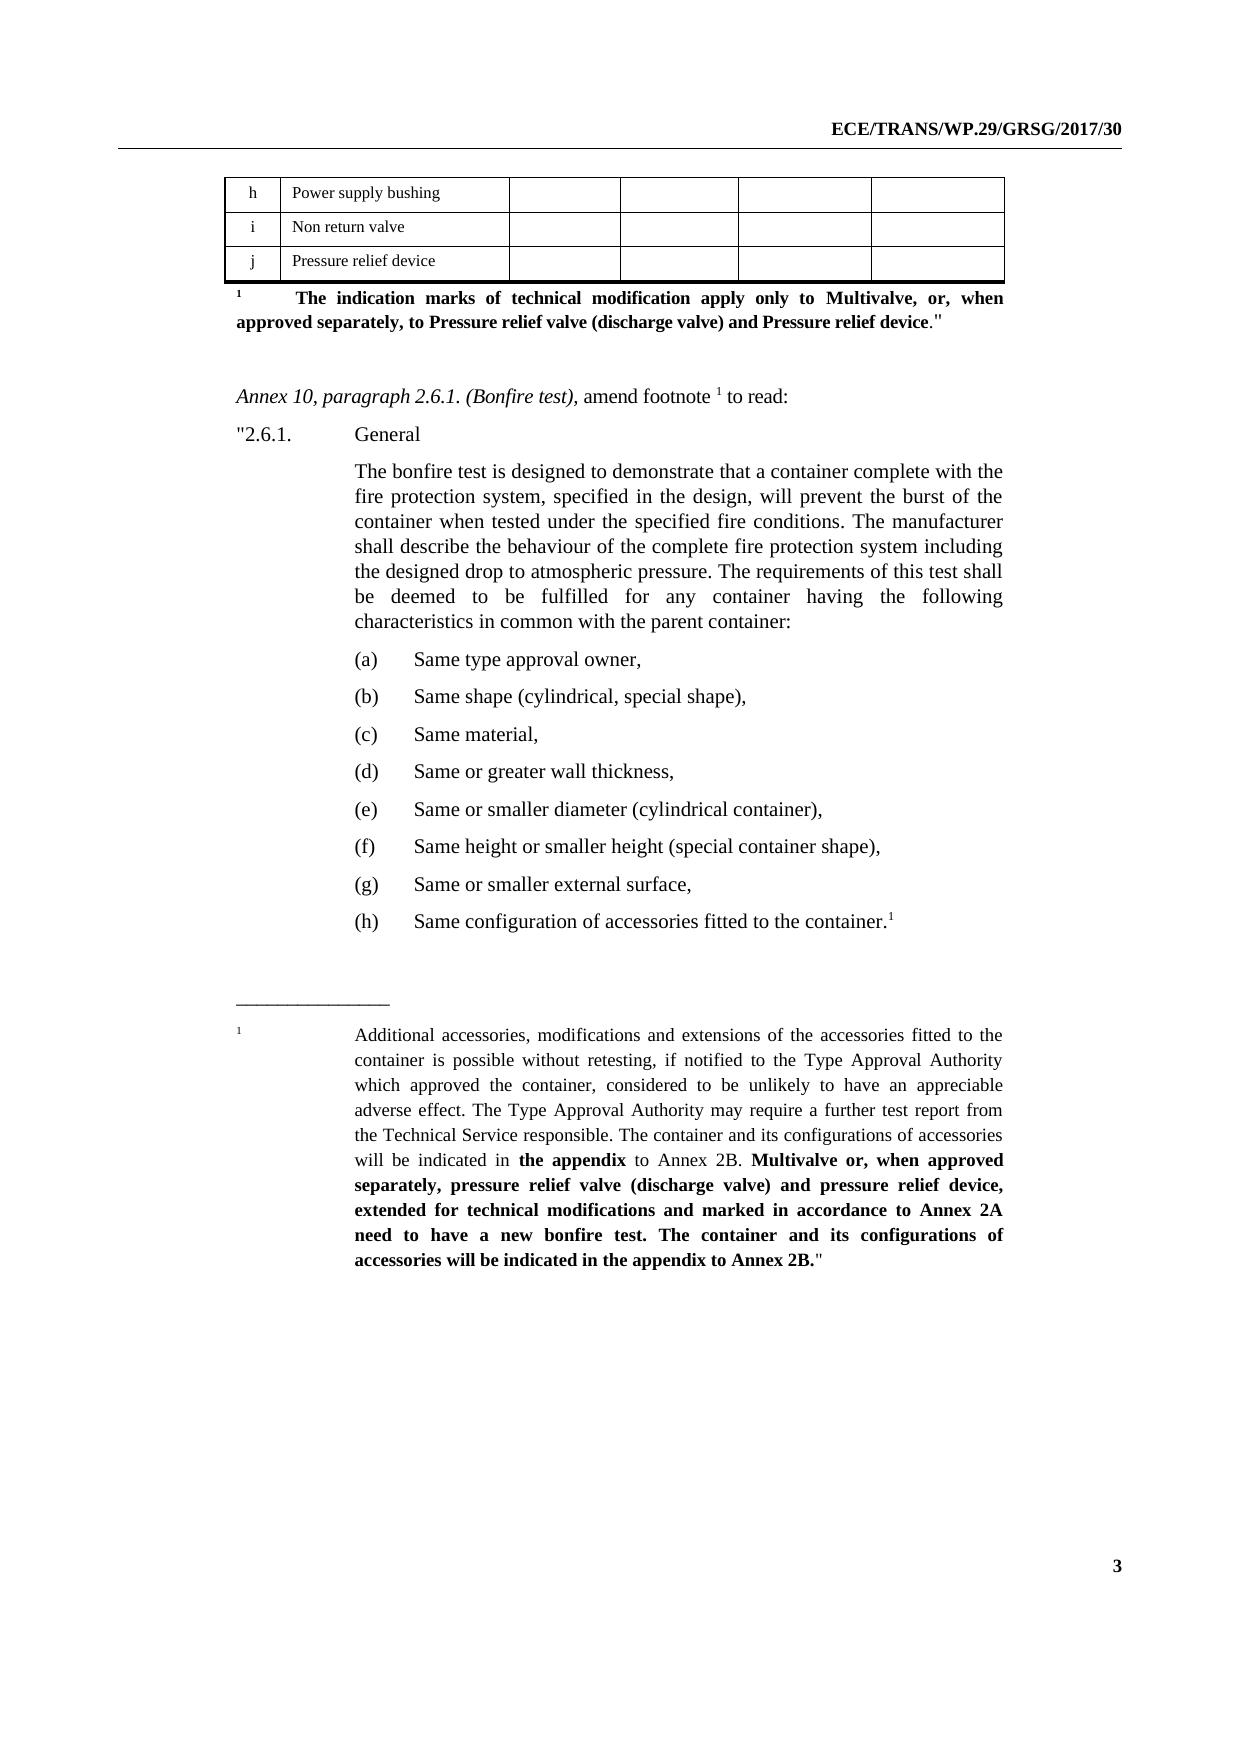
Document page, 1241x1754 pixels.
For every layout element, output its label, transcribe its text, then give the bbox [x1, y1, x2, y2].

text (g) Same or smaller external surface, [354, 871, 1004, 896]
text (c) Same material, [354, 721, 1004, 746]
text (e) Same or smaller diameter (cylindrical container), [354, 796, 1004, 821]
table_cell [872, 213, 1004, 246]
text (d) Same or greater wall thickness, [354, 758, 1004, 783]
table_cell Non return valve [281, 213, 509, 246]
text (h) Same configuration of accessories fitted to the container.1 [354, 908, 1004, 933]
table_cell [510, 247, 620, 280]
text 1 The indication marks of technical modification apply only to Multivalve, or, when approved separately, to Pressure relief valve (discharge valve) and Pressure relief device." [236, 284, 1004, 333]
table_cell [739, 247, 871, 280]
table_cell Pressure relief device [281, 247, 509, 280]
text The bonfire test is designed to demonstrate that a container complete with the fire protection system, specified in the design, will prevent the burst of the container when tested under the specified fire conditions. The manufacturer shall describe the behaviour of the complete fire protection system including the designed drop to atmospheric pressure. The requirements of this test shall be deemed to be fulfilled for any container having the following characteristics in common with the parent container: [354, 458, 1004, 633]
text (a) Same type approval owner, [354, 646, 1004, 671]
table_cell [510, 178, 620, 212]
table_cell j [226, 247, 280, 280]
text Annex 10, paragraph 2.6.1. (Bonfire test), amend footnote 1 to read: [236, 383, 1004, 408]
table_cell h [226, 178, 280, 212]
table_cell [739, 178, 871, 212]
text "2.6.1. General [236, 421, 1004, 446]
table_cell [872, 247, 1004, 280]
table_cell [621, 247, 738, 280]
text (b) Same shape (cylindrical, special shape), [354, 683, 1004, 708]
table_cell Power supply bushing [281, 178, 509, 212]
table_cell [739, 213, 871, 246]
table_cell i [226, 213, 280, 246]
table_cell [872, 178, 1004, 212]
table_cell [621, 178, 738, 212]
table_cell [621, 213, 738, 246]
text 1 Additional accessories, modifications and extensions of the accessories fitted to the container is possible without retesting, if notified to the Type Approval Authority which approved the container, considered to be unlikely to have an appreciable adverse effect. The Type Approval Authority may require a further test report from the Technical Service responsible. The container and its configurations of accessories will be indicated in the appendix to Annex 2B. Multivalve or, when approved separately, pressure relief valve (discharge valve) and pressure relief device, extended for technical modifications and marked in accordance to Annex 2A need to have a new bonfire test. The container and its configurations of accessories will be indicated in the appendix to Annex 2B." [236, 1021, 1004, 1271]
text _______________ [236, 983, 1004, 1008]
text (f) Same height or smaller height (special container shape), [354, 833, 1004, 858]
table_cell [510, 213, 620, 246]
